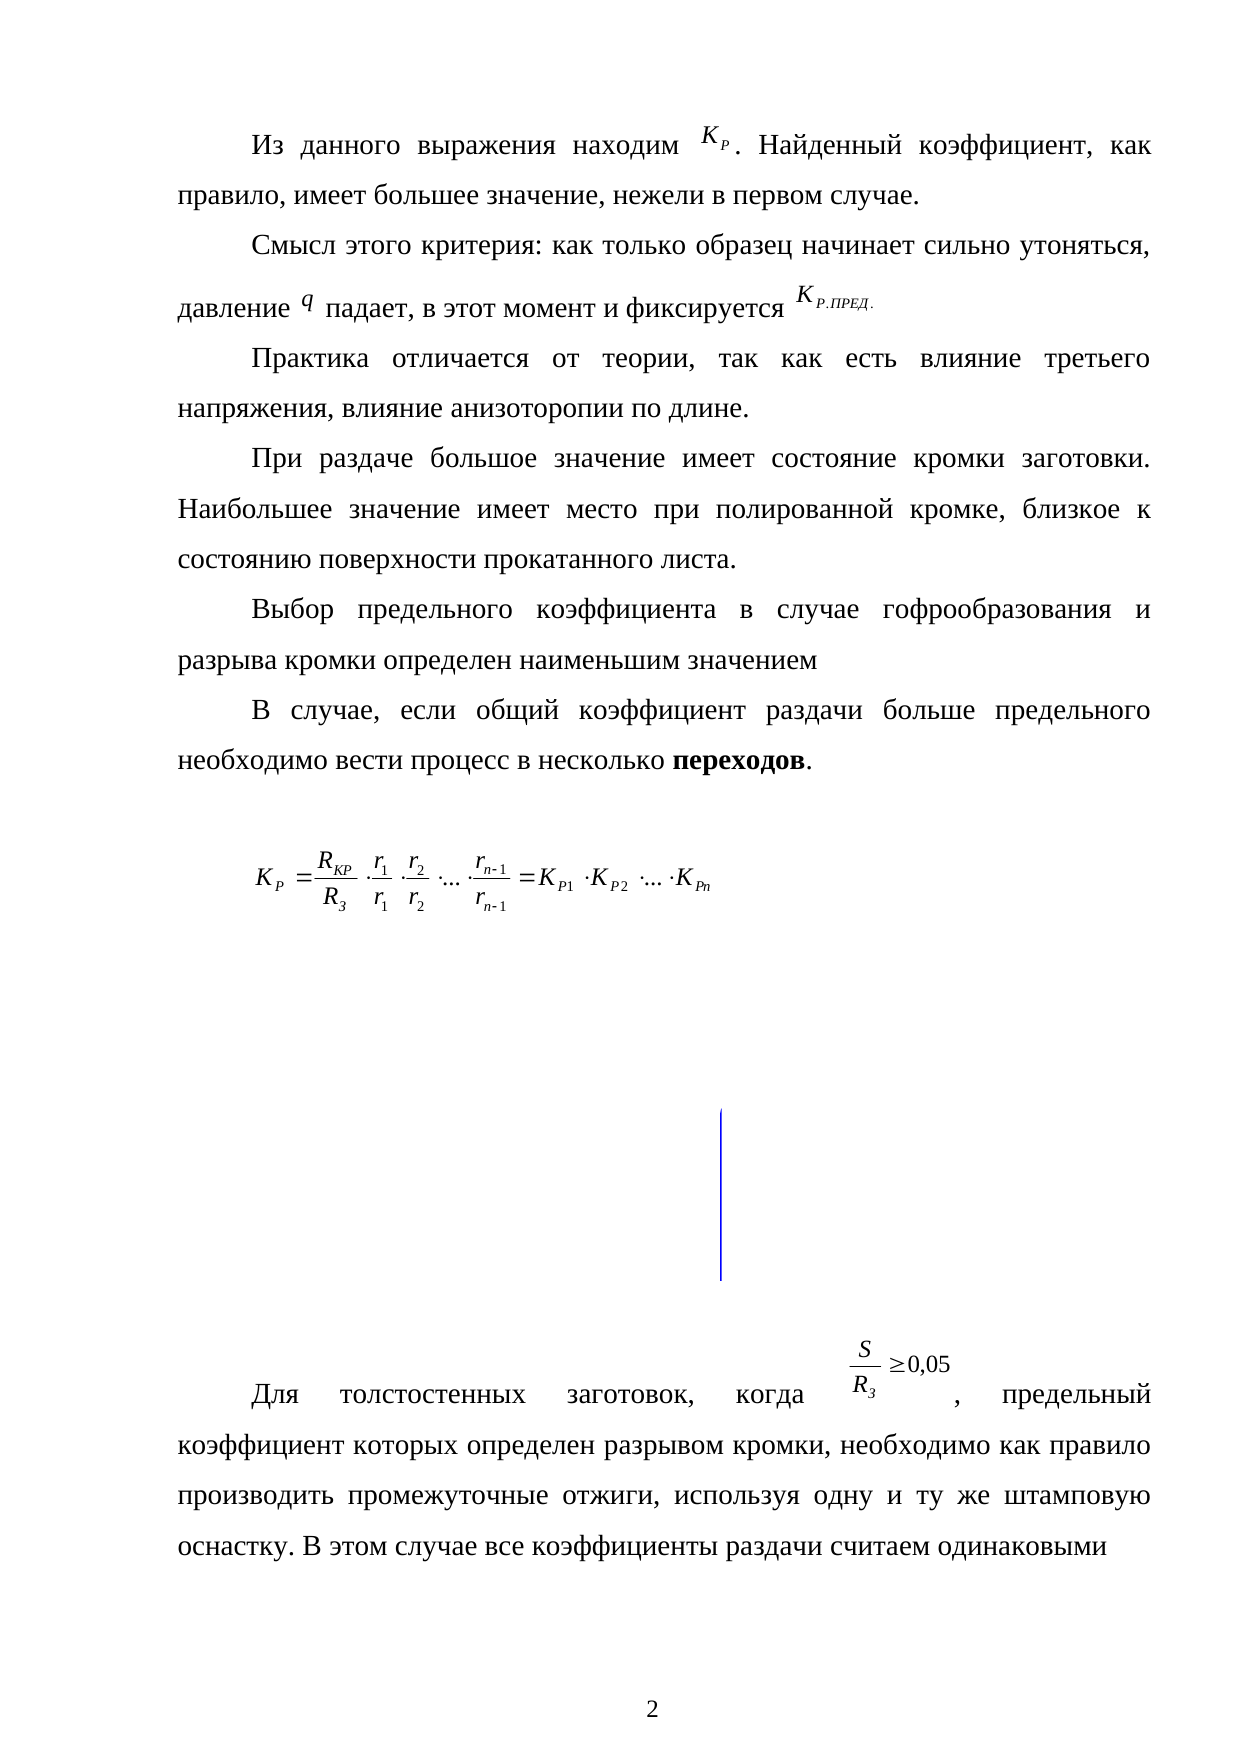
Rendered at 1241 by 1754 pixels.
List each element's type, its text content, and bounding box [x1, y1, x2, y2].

text Смысл этого критерия: как только образец начинает сильно утоняться, давление падает, в этот момент и фиксируется [177, 227, 1152, 323]
text В случае, если общий коэффициент раздачи больше предельного необходимо вести процесс в несколько переходов. [177, 692, 1152, 776]
text Практика отличается от теории, так как есть влияние третьего напряжения, влияние анизоторопии по длине. [177, 340, 1152, 424]
text Для толстостенных заготовок, когда , предельный коэффициент которых определен разрывом кромки, необходимо как правило производить промежуточные отжиги, используя одну и ту же штамповую оснастку. В этом случае все коэффициенты раздачи считаем одинаковыми [177, 1333, 1152, 1561]
text Из данного выражения находим . Найденный коэффициент, как правило, имеет большее значение, нежели в первом случае. [177, 118, 1152, 211]
text Выбор предельного коэффициента в случае гофрообразования и разрыва кромки определен наименьшим значением [177, 592, 1152, 675]
text При раздаче большое значение имеет состояние кромки заготовки. Наибольшее значение имеет место при полированной кромке, близкое к состоянию поверхности прокатанного листа. [177, 441, 1152, 575]
